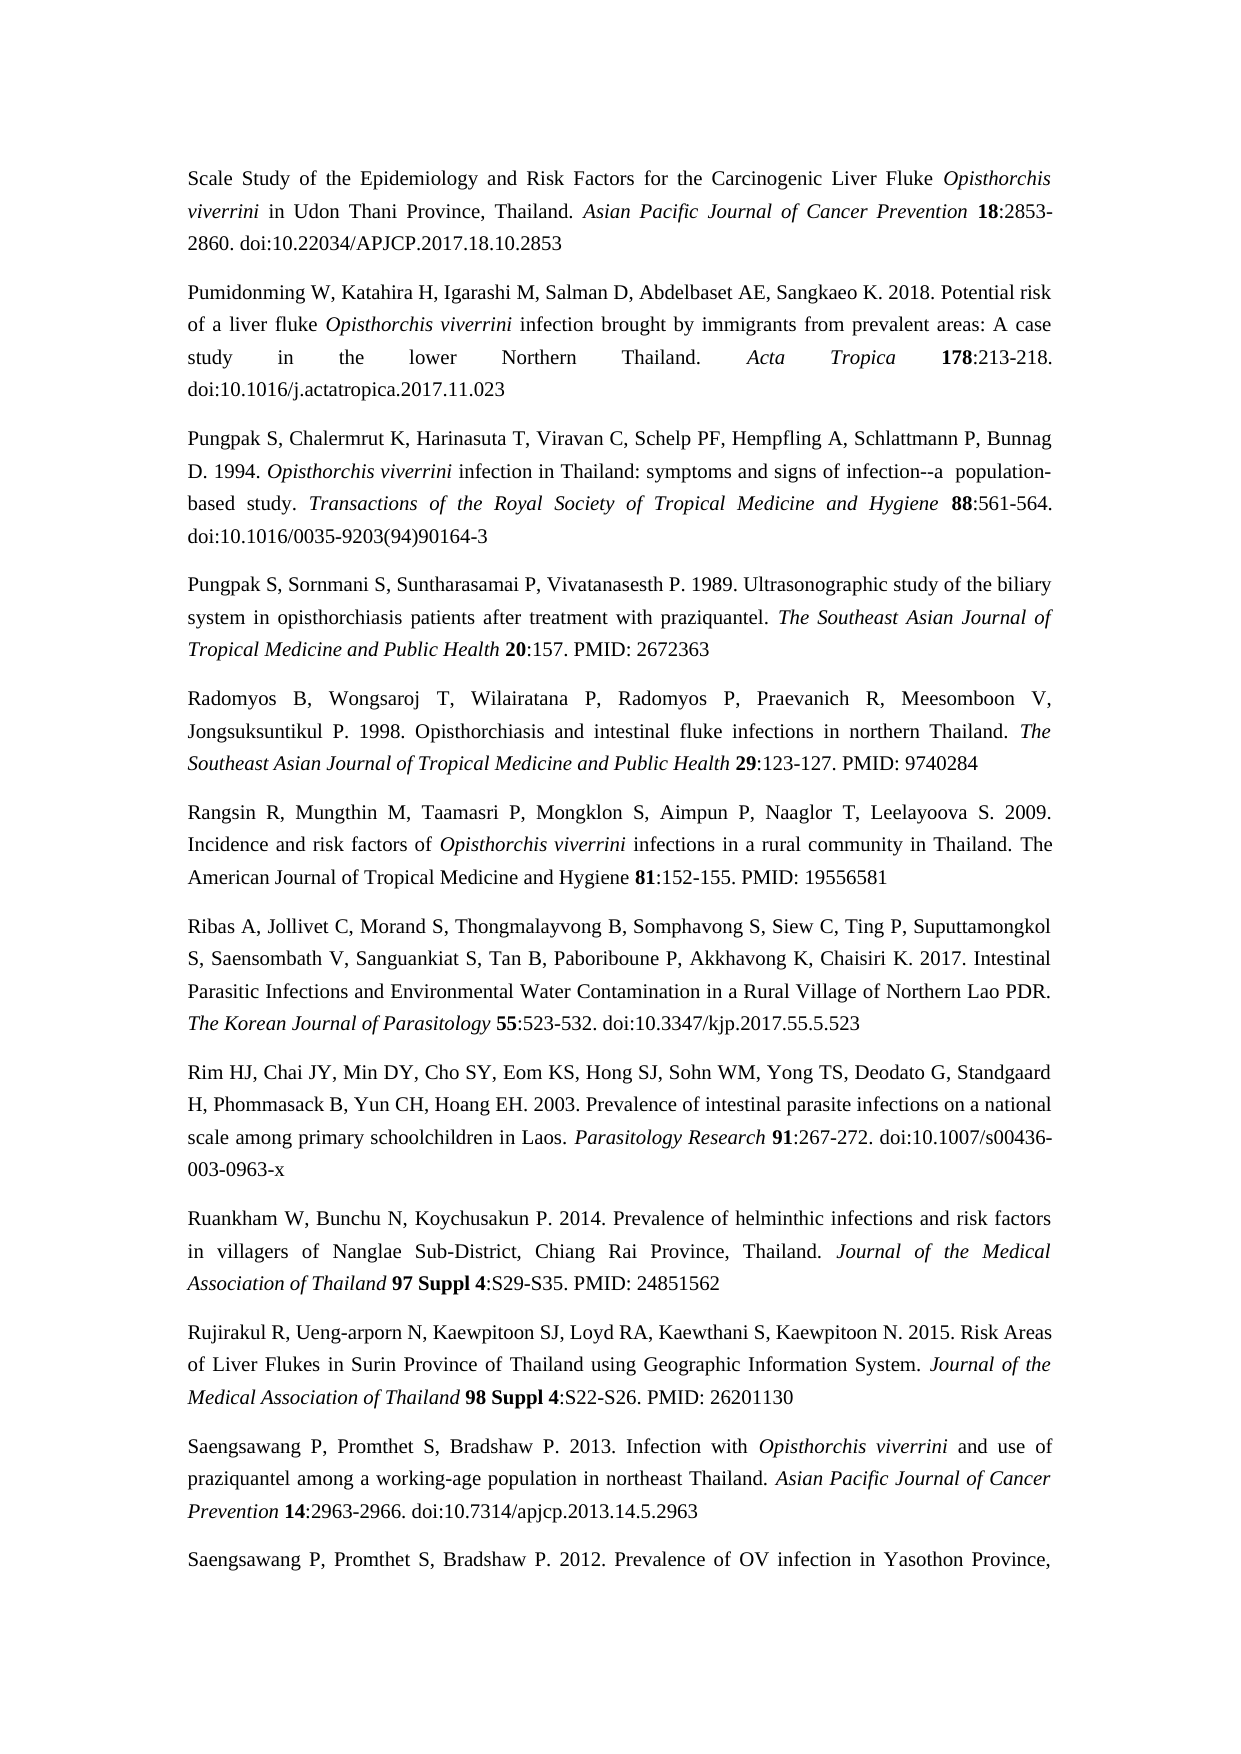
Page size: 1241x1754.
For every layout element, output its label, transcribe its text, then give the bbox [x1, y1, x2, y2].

text Saengsawang P, Promthet S, Bradshaw P. 2013. Infection with Opisthorchis viverrini and use of praziquantel among a working-age population in northeast Thailand. Asian Pacific Journal of Cancer Prevention 14:2963-2966. doi:10.7314/apjcp.2013.14.5.2963 [187, 1429, 1053, 1527]
text Ruankham W, Bunchu N, Koychusakun P. 2014. Prevalence of helminthic infections and risk factors in villagers of Nanglae Sub-District, Chiang Rai Province, Thailand. Journal of the Medical Association of Thailand 97 Suppl 4:S29-S35. PMID: 24851562 [187, 1202, 1053, 1299]
text Pumidonming W, Katahira H, Igarashi M, Salman D, Abdelbaset AE, Sangkaeo K. 2018. Potential risk of a liver fluke Opisthorchis viverrini infection brought by immigrants from prevalent areas: A case study in the lower Northern Thailand. Acta Tropica 178:213-218. doi:10.1016/j.actatropica.2017.11.023 [187, 276, 1053, 406]
text Pungpak S, Chalermrut K, Harinasuta T, Viravan C, Schelp PF, Hempfling A, Schlattmann P, Bunnag D. 1994. Opisthorchis viverrini infection in Thailand: symptoms and signs of infection--a population-based study. Transactions of the Royal Society of Tropical Medicine and Hygiene 88:561-564. doi:10.1016/0035-9203(94)90164-3 [187, 422, 1053, 552]
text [187, 162, 1053, 259]
text Rim HJ, Chai JY, Min DY, Cho SY, Eom KS, Hong SJ, Sohn WM, Yong TS, Deodato G, Standgaard H, Phommasack B, Yun CH, Hoang EH. 2003. Prevalence of intestinal parasite infections on a national scale among primary schoolchildren in Laos. Parasitology Research 91:267-272. doi:10.1007/s00436-003-0963-x [187, 1056, 1053, 1186]
text Pungpak S, Sornmani S, Suntharasamai P, Vivatanasesth P. 1989. Ultrasonographic study of the biliary system in opisthorchiasis patients after treatment with praziquantel. The Southeast Asian Journal of Tropical Medicine and Public Health 20:157. PMID: 2672363 [187, 568, 1053, 666]
text Radomyos B, Wongsaroj T, Wilairatana P, Radomyos P, Praevanich R, Meesomboon V, Jongsuksuntikul P. 1998. Opisthorchiasis and intestinal fluke infections in northern Thailand. The Southeast Asian Journal of Tropical Medicine and Public Health 29:123-127. PMID: 9740284 [187, 682, 1053, 779]
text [187, 1543, 1053, 1576]
text Ribas A, Jollivet C, Morand S, Thongmalayvong B, Somphavong S, Siew C, Ting P, Suputtamongkol S, Saensombath V, Sanguankiat S, Tan B, Paboriboune P, Akkhavong K, Chaisiri K. 2017. Intestinal Parasitic Infections and Environmental Water Contamination in a Rural Village of Northern Lao PDR. The Korean Journal of Parasitology 55:523-532. doi:10.3347/kjp.2017.55.5.523 [187, 909, 1053, 1039]
text Rujirakul R, Ueng-arporn N, Kaewpitoon SJ, Loyd RA, Kaewthani S, Kaewpitoon N. 2015. Risk Areas of Liver Flukes in Surin Province of Thailand using Geographic Information System. Journal of the Medical Association of Thailand 98 Suppl 4:S22-S26. PMID: 26201130 [187, 1316, 1053, 1413]
text Rangsin R, Mungthin M, Taamasri P, Mongklon S, Aimpun P, Naaglor T, Leelayoova S. 2009. Incidence and risk factors of Opisthorchis viverrini infections in a rural community in Thailand. The American Journal of Tropical Medicine and Hygiene 81:152-155. PMID: 19556581 [187, 796, 1053, 893]
